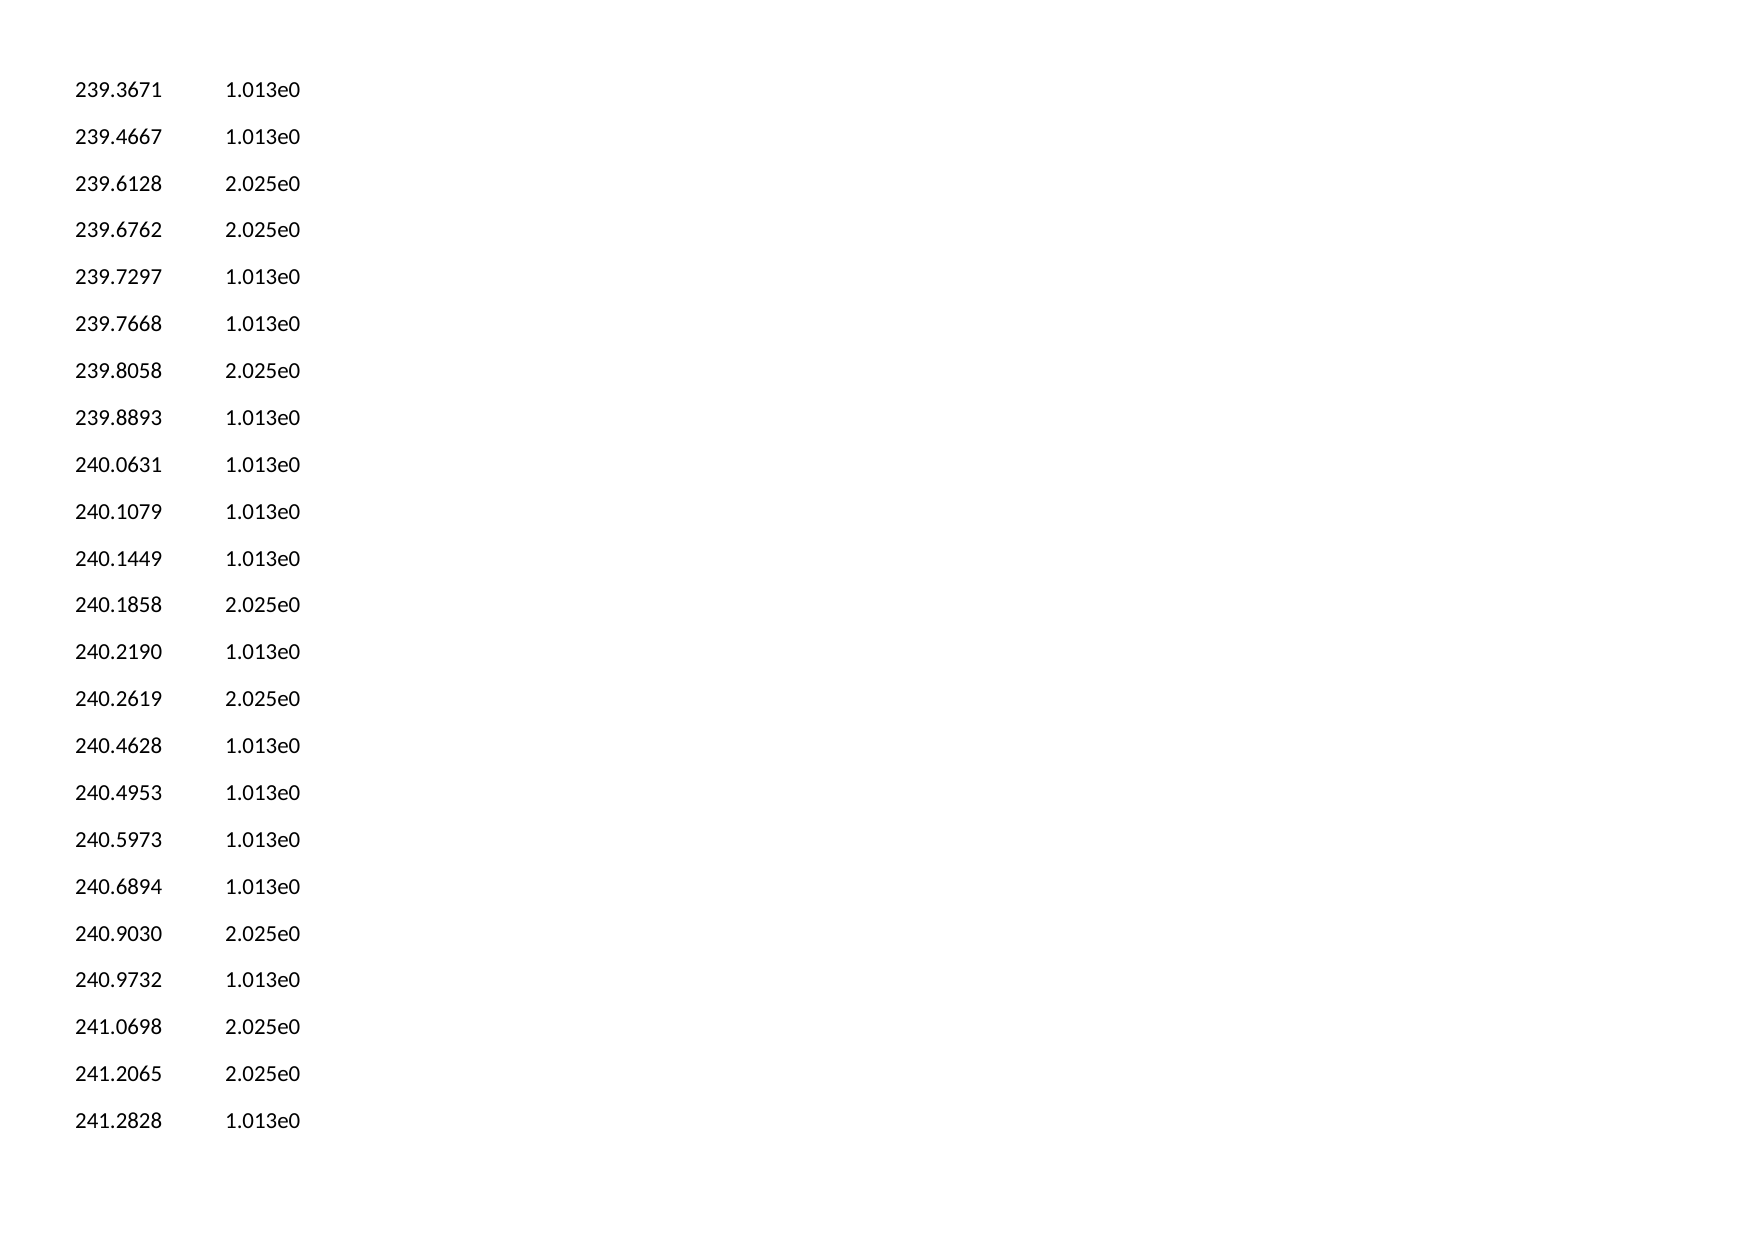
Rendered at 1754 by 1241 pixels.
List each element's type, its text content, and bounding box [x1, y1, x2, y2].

text 240.9030 2.025e0 [75, 919, 1679, 947]
text 241.2065 2.025e0 [75, 1059, 1679, 1087]
text 240.2190 1.013e0 [75, 637, 1679, 666]
text 240.1079 1.013e0 [75, 497, 1679, 525]
text 241.0698 2.025e0 [75, 1012, 1679, 1041]
text 241.2828 1.013e0 [75, 1106, 1679, 1134]
text 239.8893 1.013e0 [75, 403, 1679, 431]
text 240.1449 1.013e0 [75, 544, 1679, 572]
text 239.8058 2.025e0 [75, 356, 1679, 384]
text 239.3671 1.013e0 [75, 75, 1679, 103]
text 240.2619 2.025e0 [75, 684, 1679, 712]
text 239.4667 1.013e0 [75, 122, 1679, 150]
text 240.4953 1.013e0 [75, 778, 1679, 806]
text 240.6894 1.013e0 [75, 872, 1679, 900]
text 239.6762 2.025e0 [75, 216, 1679, 244]
text 239.6128 2.025e0 [75, 169, 1679, 197]
text 239.7297 1.013e0 [75, 262, 1679, 291]
text 240.5973 1.013e0 [75, 825, 1679, 853]
text 240.1858 2.025e0 [75, 591, 1679, 619]
text 239.7668 1.013e0 [75, 309, 1679, 337]
text 240.0631 1.013e0 [75, 450, 1679, 478]
text 240.9732 1.013e0 [75, 966, 1679, 994]
text 240.4628 1.013e0 [75, 731, 1679, 759]
